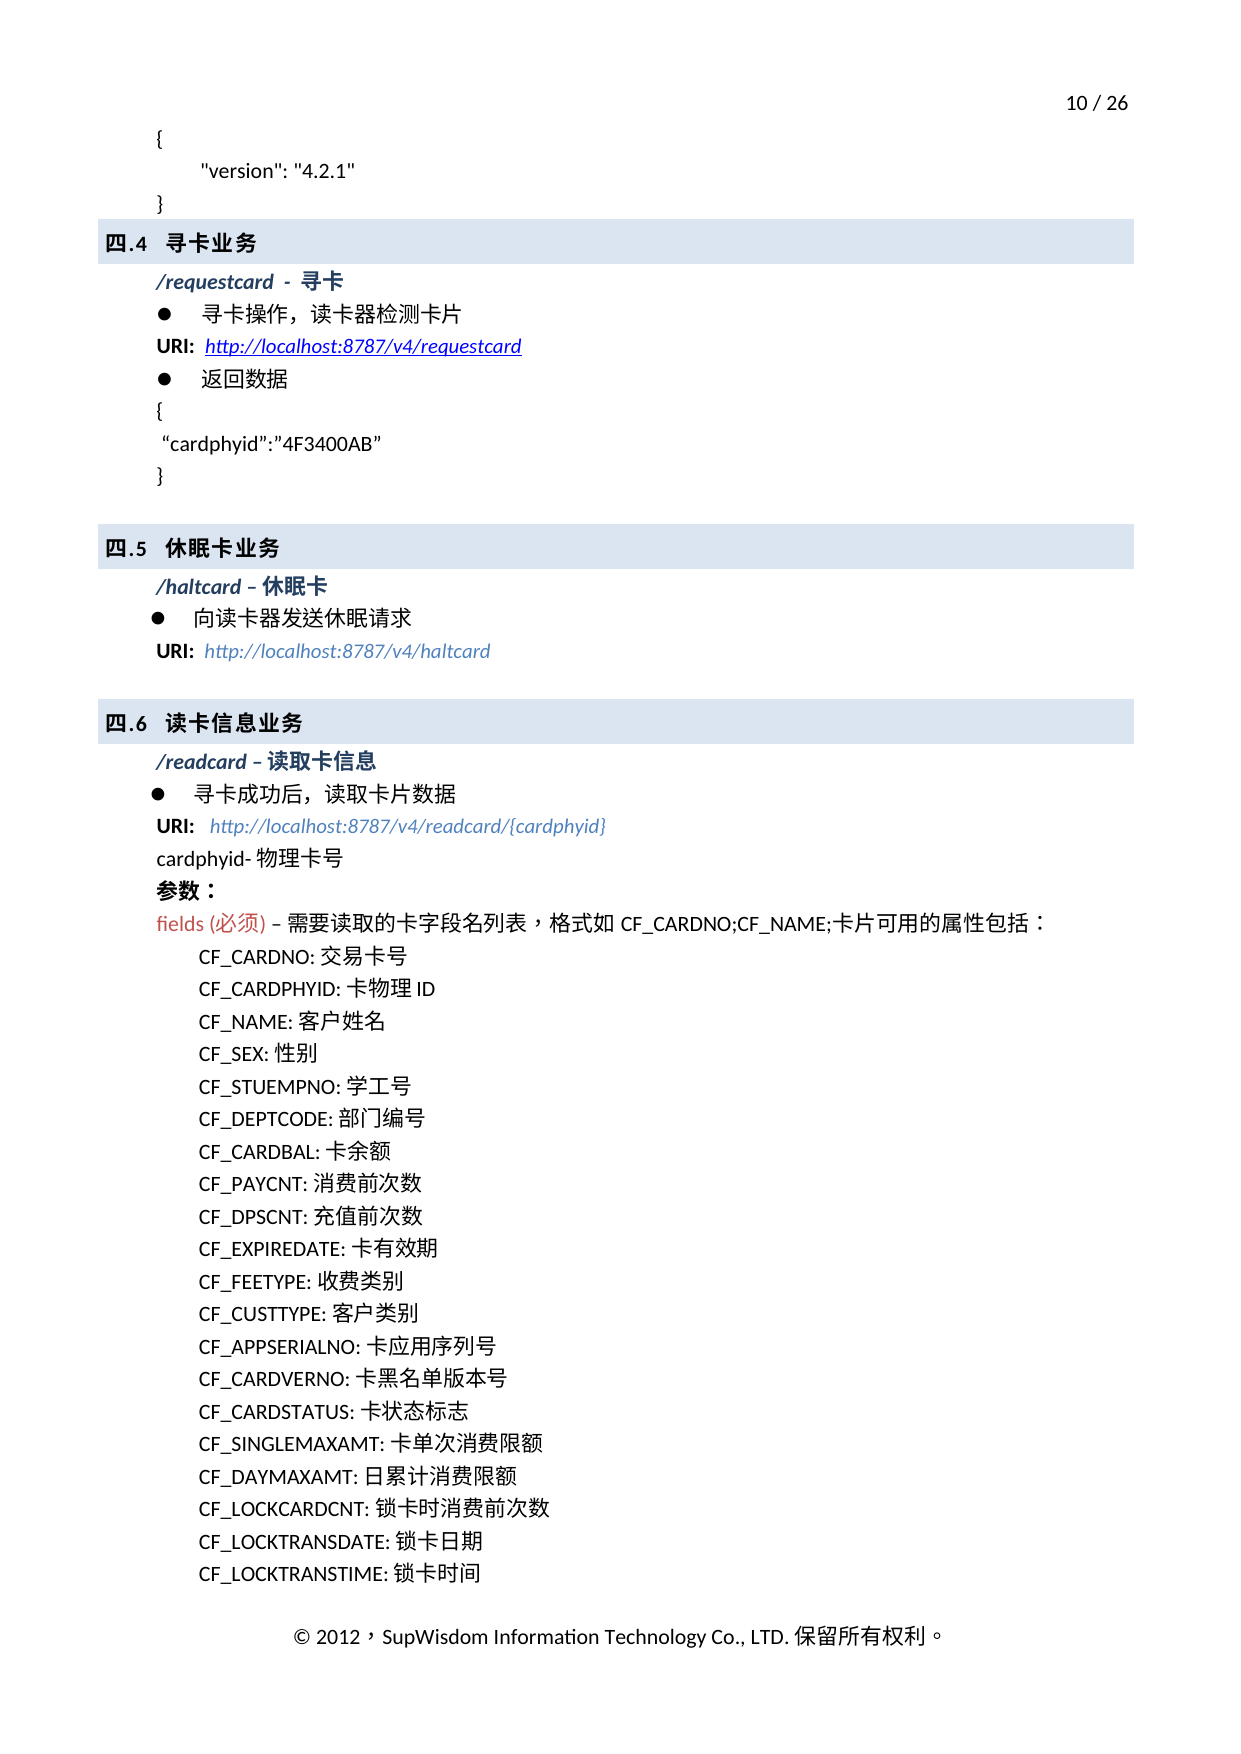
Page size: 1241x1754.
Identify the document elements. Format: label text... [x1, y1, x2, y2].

text CF_DPSCNT: 充值前次数 [156, 1199, 1128, 1232]
text 参数： [156, 874, 1128, 907]
text CF_CARDBAL: 卡余额 [156, 1134, 1128, 1167]
list 寻卡操作，读卡器检测卡片 [156, 297, 1128, 329]
text CF_APPSERIALNO: 卡应用序列号 [156, 1329, 1128, 1362]
text { [156, 394, 1128, 427]
text CF_NAME: 客户姓名 [156, 1004, 1128, 1037]
text "version": "4.2.1" } [156, 154, 1128, 219]
list 向读卡器发送休眠请求 [149, 602, 1128, 634]
text /requestcard - 寻卡 [134, 264, 1106, 297]
text CF_CARDSTATUS: 卡状态标志 [156, 1394, 1128, 1427]
text CF_SINGLEMAXAMT: 卡单次消费限额 [156, 1427, 1128, 1459]
text URI: http://localhost:8787/v4/readcard/{cardphyid} [156, 809, 1128, 842]
subtitle 读卡信息业务 [105, 706, 1128, 738]
text CF_CARDVERNO: 卡黑名单版本号 [156, 1362, 1128, 1394]
text { [156, 122, 1128, 154]
text CF_PAYCNT: 消费前次数 [156, 1167, 1128, 1199]
text CF_CARDPHYID: 卡物理ID [156, 972, 1128, 1004]
text CF_LOCKCARDCNT: 锁卡时消费前次数 [156, 1492, 1128, 1524]
text CF_FEETYPE: 收费类别 [156, 1264, 1128, 1297]
subtitle 寻卡业务 [105, 226, 1128, 258]
text CF_DAYMAXAMT: 日累计消费限额 [156, 1459, 1128, 1492]
list 返回数据 [156, 362, 1128, 394]
text CF_STUEMPNO: 学工号 [156, 1069, 1128, 1102]
text CF_CARDNO: 交易卡号 [156, 939, 1128, 972]
text cardphyid- 物理卡号 [156, 842, 1128, 874]
text URI: http://localhost:8787/v4/requestcard [156, 329, 1128, 362]
text } [156, 459, 1128, 492]
text CF_LOCKTRANSDATE: 锁卡日期 [156, 1524, 1128, 1557]
text /readcard – 读取卡信息 [134, 744, 1106, 777]
text /haltcard – 休眠卡 [134, 569, 1106, 602]
text “cardphyid”:”4F3400AB” [156, 427, 1128, 459]
text CF_DEPTCODE: 部门编号 [156, 1102, 1128, 1134]
list 寻卡成功后，读取卡片数据 [149, 777, 1128, 809]
text CF_CUSTTYPE: 客户类别 [156, 1297, 1128, 1329]
text fields (必须) – 需要读取的卡字段名列表，格式如 CF_CARDNO;CF_NAME;卡片可用的属性包括： [156, 907, 1128, 939]
text CF_SEX: 性别 [156, 1037, 1128, 1069]
subtitle 休眠卡业务 [105, 531, 1128, 563]
text CF_EXPIREDATE: 卡有效期 [156, 1232, 1128, 1264]
text URI: http://localhost:8787/v4/haltcard [128, 634, 1128, 667]
text CF_LOCKTRANSTIME: 锁卡时间 [156, 1557, 1128, 1589]
